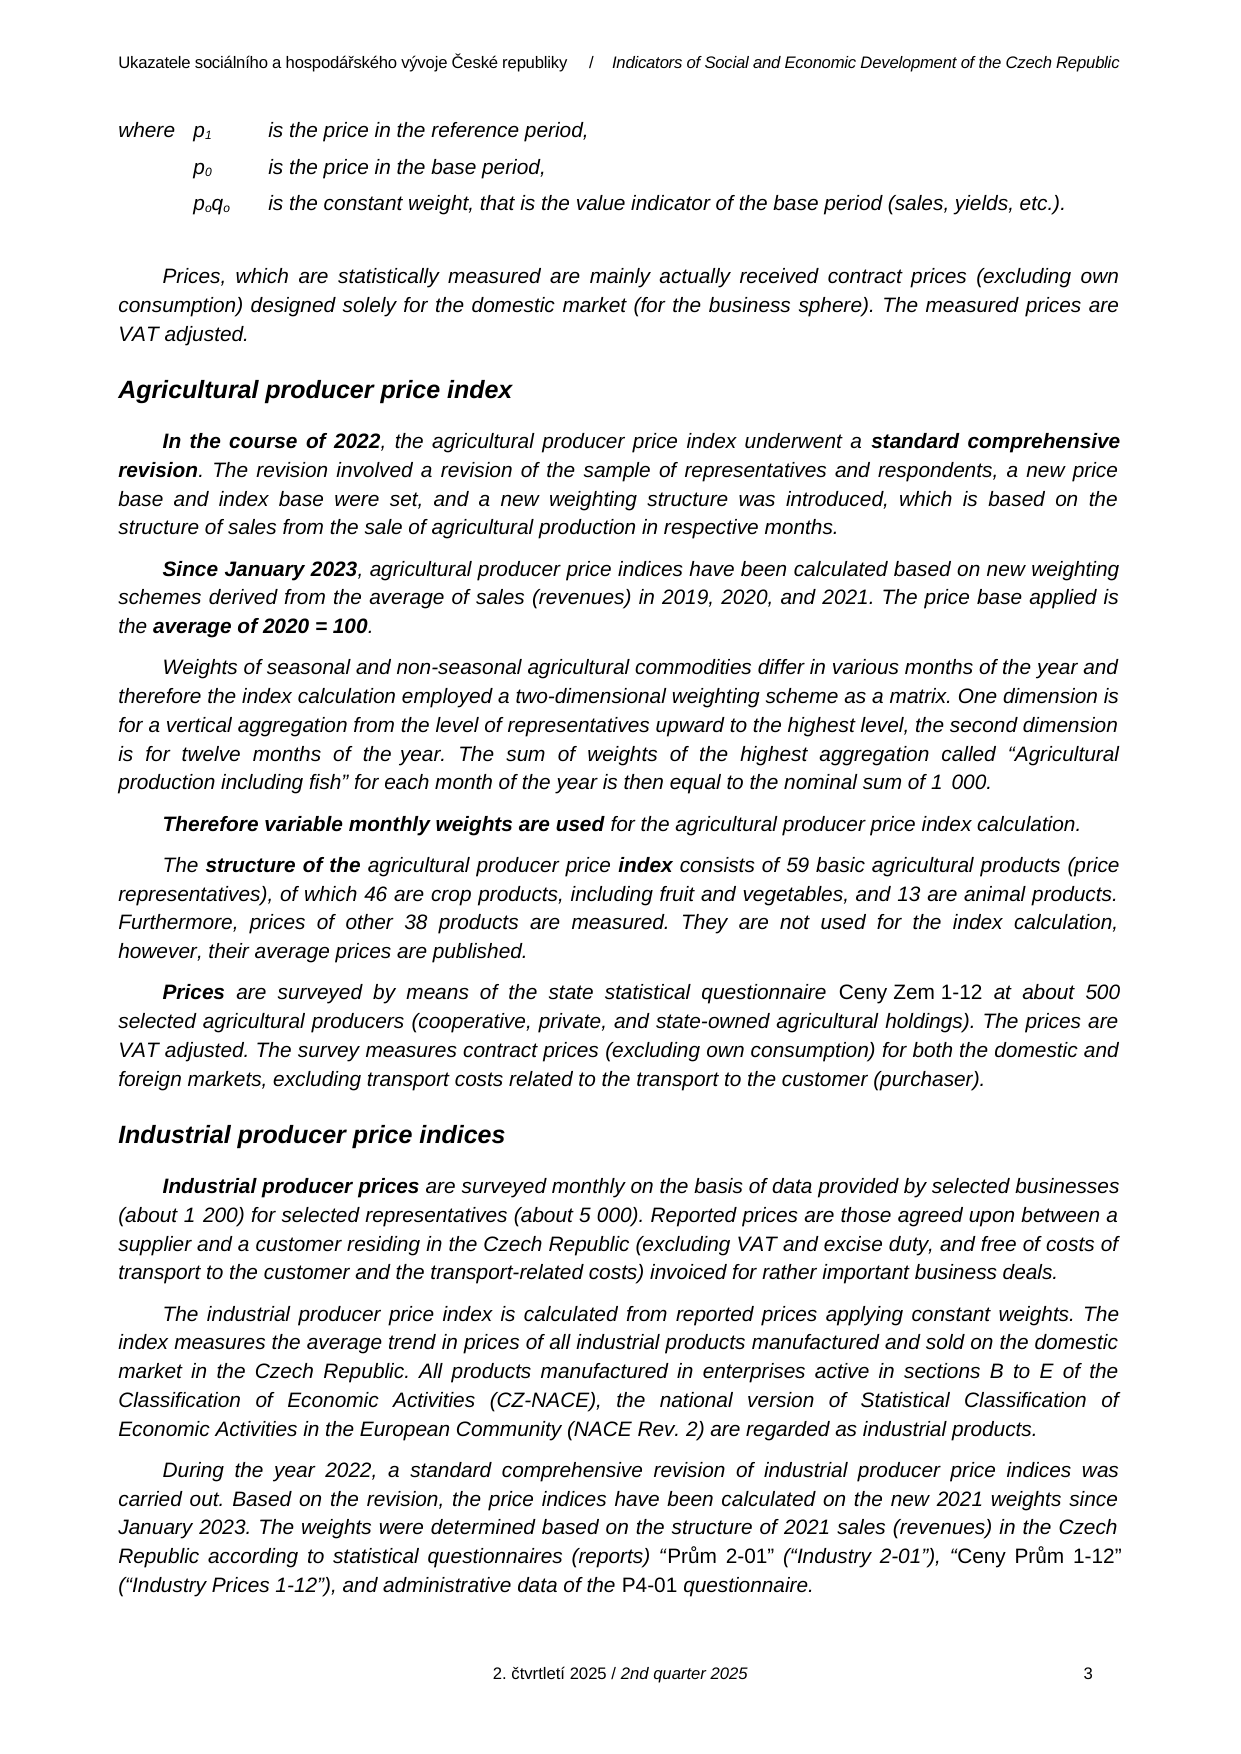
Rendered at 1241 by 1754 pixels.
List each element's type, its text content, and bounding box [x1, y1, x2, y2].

text Weights of seasonal and non-seasonal agricultural commodities differ in various months of the year and therefore the index calculation employed a two-dimensional weighting scheme as a matrix. One dimension is for a vertical aggregation from the level of representatives upward to the highest level, the second dimension is for twelve months of the year. The sum of weights of the highest aggregation called “Agricultural production including fish” for each month of the year is then equal to the nominal sum of 1 000. [118, 655, 1122, 794]
text In the course of 2022, the agricultural producer price index underwent a standard comprehensive revision. The revision involved a revision of the sample of representatives and respondents, a new price base and index base were set, and a new weighting structure was introduced, which is based on the structure of sales from the sale of agricultural production in respective months. [118, 429, 1122, 539]
text poqo is the constant weight, that is the value indicator of the base period (sales, yields, etc.). [118, 191, 1122, 215]
text Prices, which are statistically measured are mainly actually received contract prices (excluding own consumption) designed solely for the domestic market (for the business sphere). The measured prices are VAT adjusted. [118, 264, 1122, 345]
text p0 is the price in the base period, [118, 154, 1122, 178]
text Prices are surveyed by means of the state statistical questionnaire Ceny Zem 1-12 at about 500 selected agricultural producers (cooperative, private, and state-owned agricultural holdings). The prices are VAT adjusted. The survey measures contract prices (excluding own consumption) for both the domestic and foreign markets, excluding transport costs related to the transport to the customer (purchaser). [118, 980, 1122, 1090]
text Therefore variable monthly weights are used for the agricultural producer price index calculation. [118, 811, 1122, 835]
text Industrial producer prices are surveyed monthly on the basis of data provided by selected businesses (about 1 200) for selected representatives (about 5 000). Reported prices are those agreed upon between a supplier and a customer residing in the Czech Republic (excluding VAT and excise duty, and free of costs of transport to the customer and the transport-related costs) invoiced for rather important business deals. [118, 1174, 1122, 1284]
text During the year 2022, a standard comprehensive revision of industrial producer price indices was carried out. Based on the revision, the price indices have been calculated on the new 2021 weights since January 2023. The weights were determined based on the structure of 2021 sales (revenues) in the Czech Republic according to statistical questionnaires (reports) “Prům 2-01” (“Industry 2-01”), “Ceny Prům 1-12” (“Industry Prices 1-12”), and administrative data of the P4-01 questionnaire. [118, 1458, 1122, 1597]
text Since January 2023, agricultural producer price indices have been calculated based on new weighting schemes derived from the average of sales (revenues) in 2019, 2020, and 2021. The price base applied is the average of 2020 = 100. [118, 556, 1122, 638]
text The industrial producer price index is calculated from reported prices applying constant weights. The index measures the average trend in prices of all industrial products manufactured and sold on the domestic market in the Czech Republic. All products manufactured in enterprises active in sections B to E of the Classification of Economic Activities (CZ-NACE), the national version of Statistical Classification of Economic Activities in the European Community (NACE Rev. 2) are regarded as industrial products. [118, 1301, 1122, 1440]
text Agricultural producer price index [118, 375, 1122, 404]
text Industrial producer price indices [118, 1120, 1122, 1149]
text where p1 is the price in the reference period, [118, 118, 1122, 142]
text The structure of the agricultural producer price index consists of 59 basic agricultural products (price representatives), of which 46 are crop products, including fruit and vegetables, and 13 are animal products. Furthermore, prices of other 38 products are measured. They are not used for the index calculation, however, their average prices are published. [118, 853, 1122, 963]
